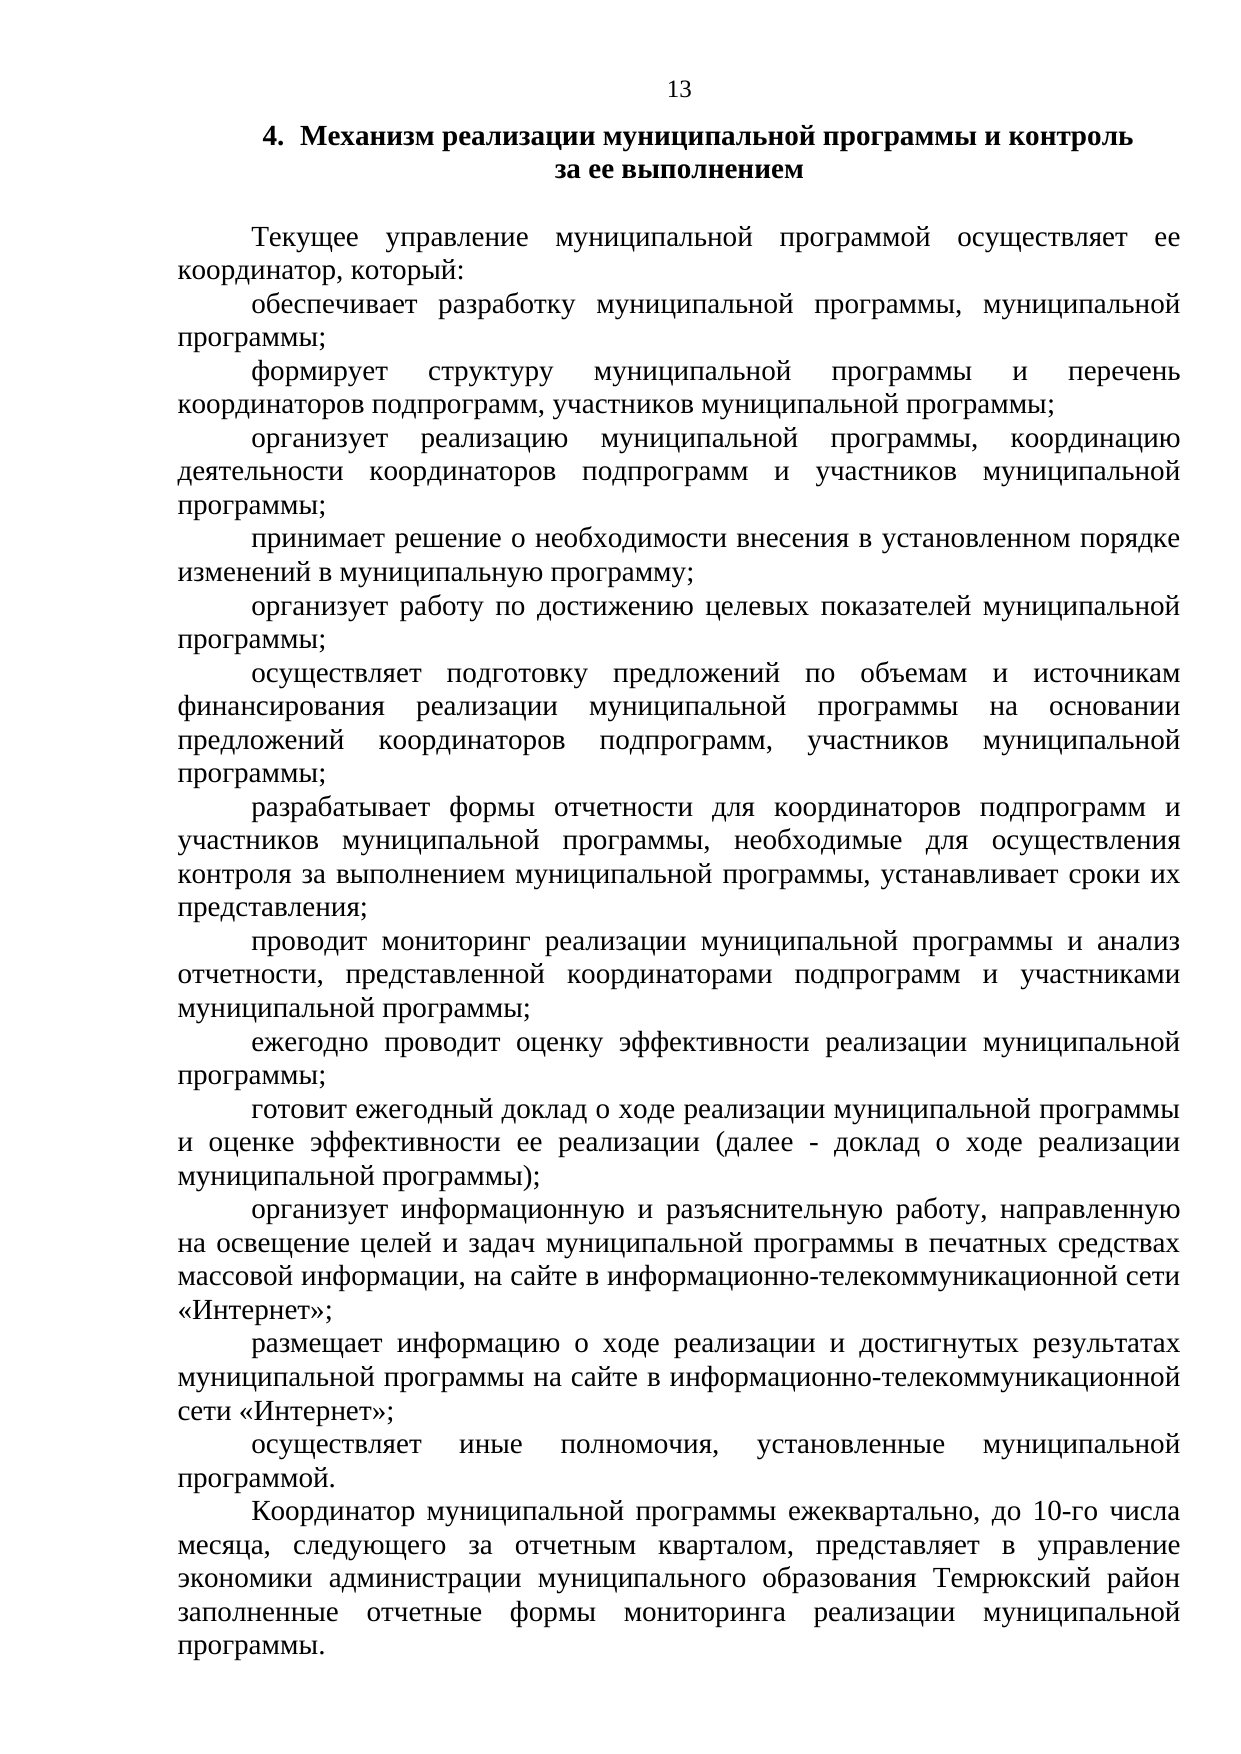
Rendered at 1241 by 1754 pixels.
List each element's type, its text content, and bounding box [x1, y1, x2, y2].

text Текущее управление муниципальной программой осуществляет ее координатор, который: [177, 219, 1181, 286]
text Координатор муниципальной программы ежеквартально, до 10-го числа месяца, следующего за отчетным кварталом, представляет в управление экономики администрации муниципального образования Темрюкский район заполненные отчетные формы мониторинга реализации муниципальной программы. [177, 1493, 1181, 1661]
text формирует структуру муниципальной программы и перечень координаторов подпрограмм, участников муниципальной программы; [177, 353, 1181, 420]
text осуществляет подготовку предложений по объемам и источникам финансирования реализации муниципальной программы на основании предложений координаторов подпрограмм, участников муниципальной программы; [177, 655, 1181, 789]
text размещает информацию о ходе реализации и достигнутых результатах муниципальной программы на сайте в информационно-телекоммуникационной сети «Интернет»; [177, 1326, 1181, 1426]
text организует работу по достижению целевых показателей муниципальной программы; [177, 588, 1181, 655]
title за ее выполнением [177, 152, 1181, 185]
title Механизм реализации муниципальной программы и контроль [215, 118, 1181, 152]
text организует реализацию муниципальной программы, координацию деятельности координаторов подпрограмм и участников муниципальной программы; [177, 420, 1181, 521]
text проводит мониторинг реализации муниципальной программы и анализ отчетности, представленной координаторами подпрограмм и участниками муниципальной программы; [177, 923, 1181, 1024]
text организует информационную и разъяснительную работу, направленную на освещение целей и задач муниципальной программы в печатных средствах массовой информации, на сайте в информационно-телекоммуникационной сети «Интернет»; [177, 1191, 1181, 1326]
text ежегодно проводит оценку эффективности реализации муниципальной программы; [177, 1024, 1181, 1091]
text готовит ежегодный доклад о ходе реализации муниципальной программы и оценке эффективности ее реализации (далее - доклад о ходе реализации муниципальной программы); [177, 1091, 1181, 1191]
text обеспечивает разработку муниципальной программы, муниципальной программы; [177, 286, 1181, 353]
text принимает решение о необходимости внесения в установленном порядке изменений в муниципальную программу; [177, 521, 1181, 588]
text разрабатывает формы отчетности для координаторов подпрограмм и участников муниципальной программы, необходимые для осуществления контроля за выполнением муниципальной программы, устанавливает сроки их представления; [177, 789, 1181, 923]
text осуществляет иные полномочия, установленные муниципальной программой. [177, 1426, 1181, 1493]
